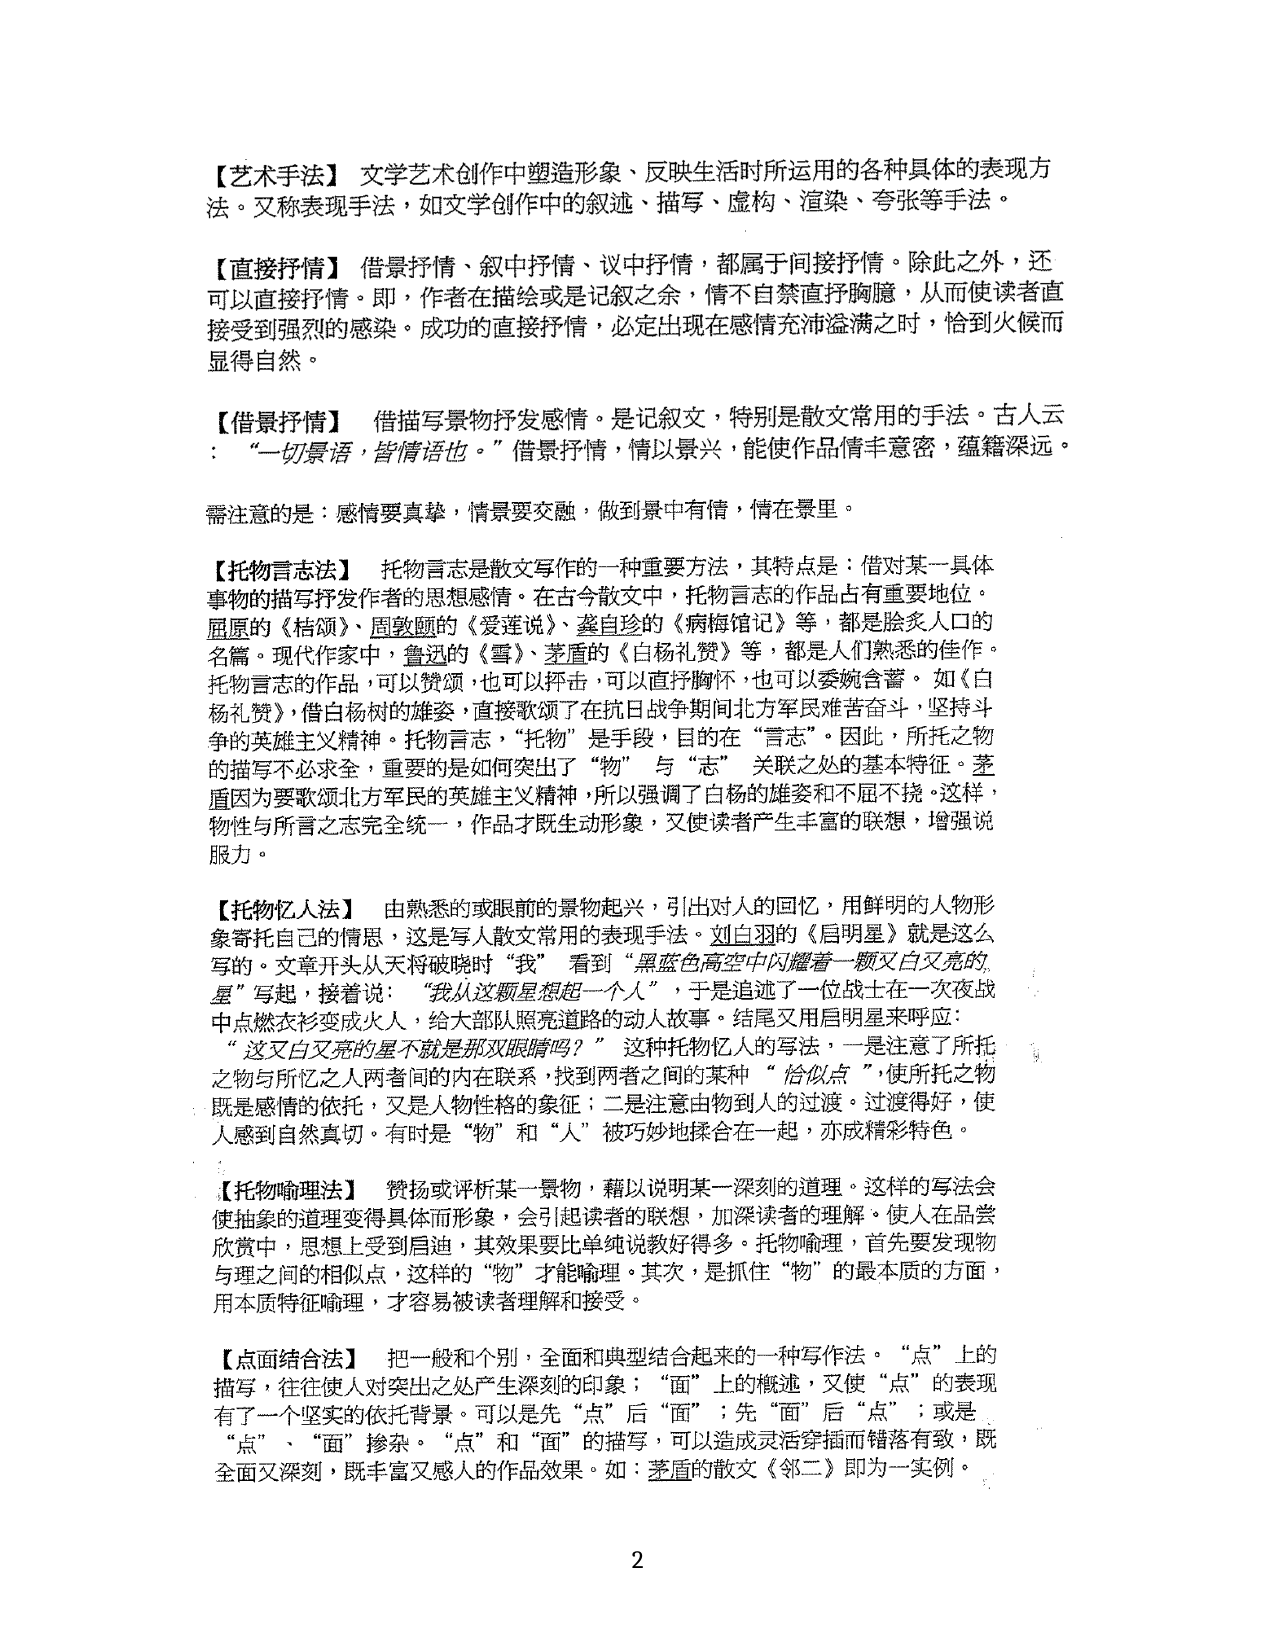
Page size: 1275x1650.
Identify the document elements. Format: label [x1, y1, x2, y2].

picture [192, 150, 1092, 1500]
